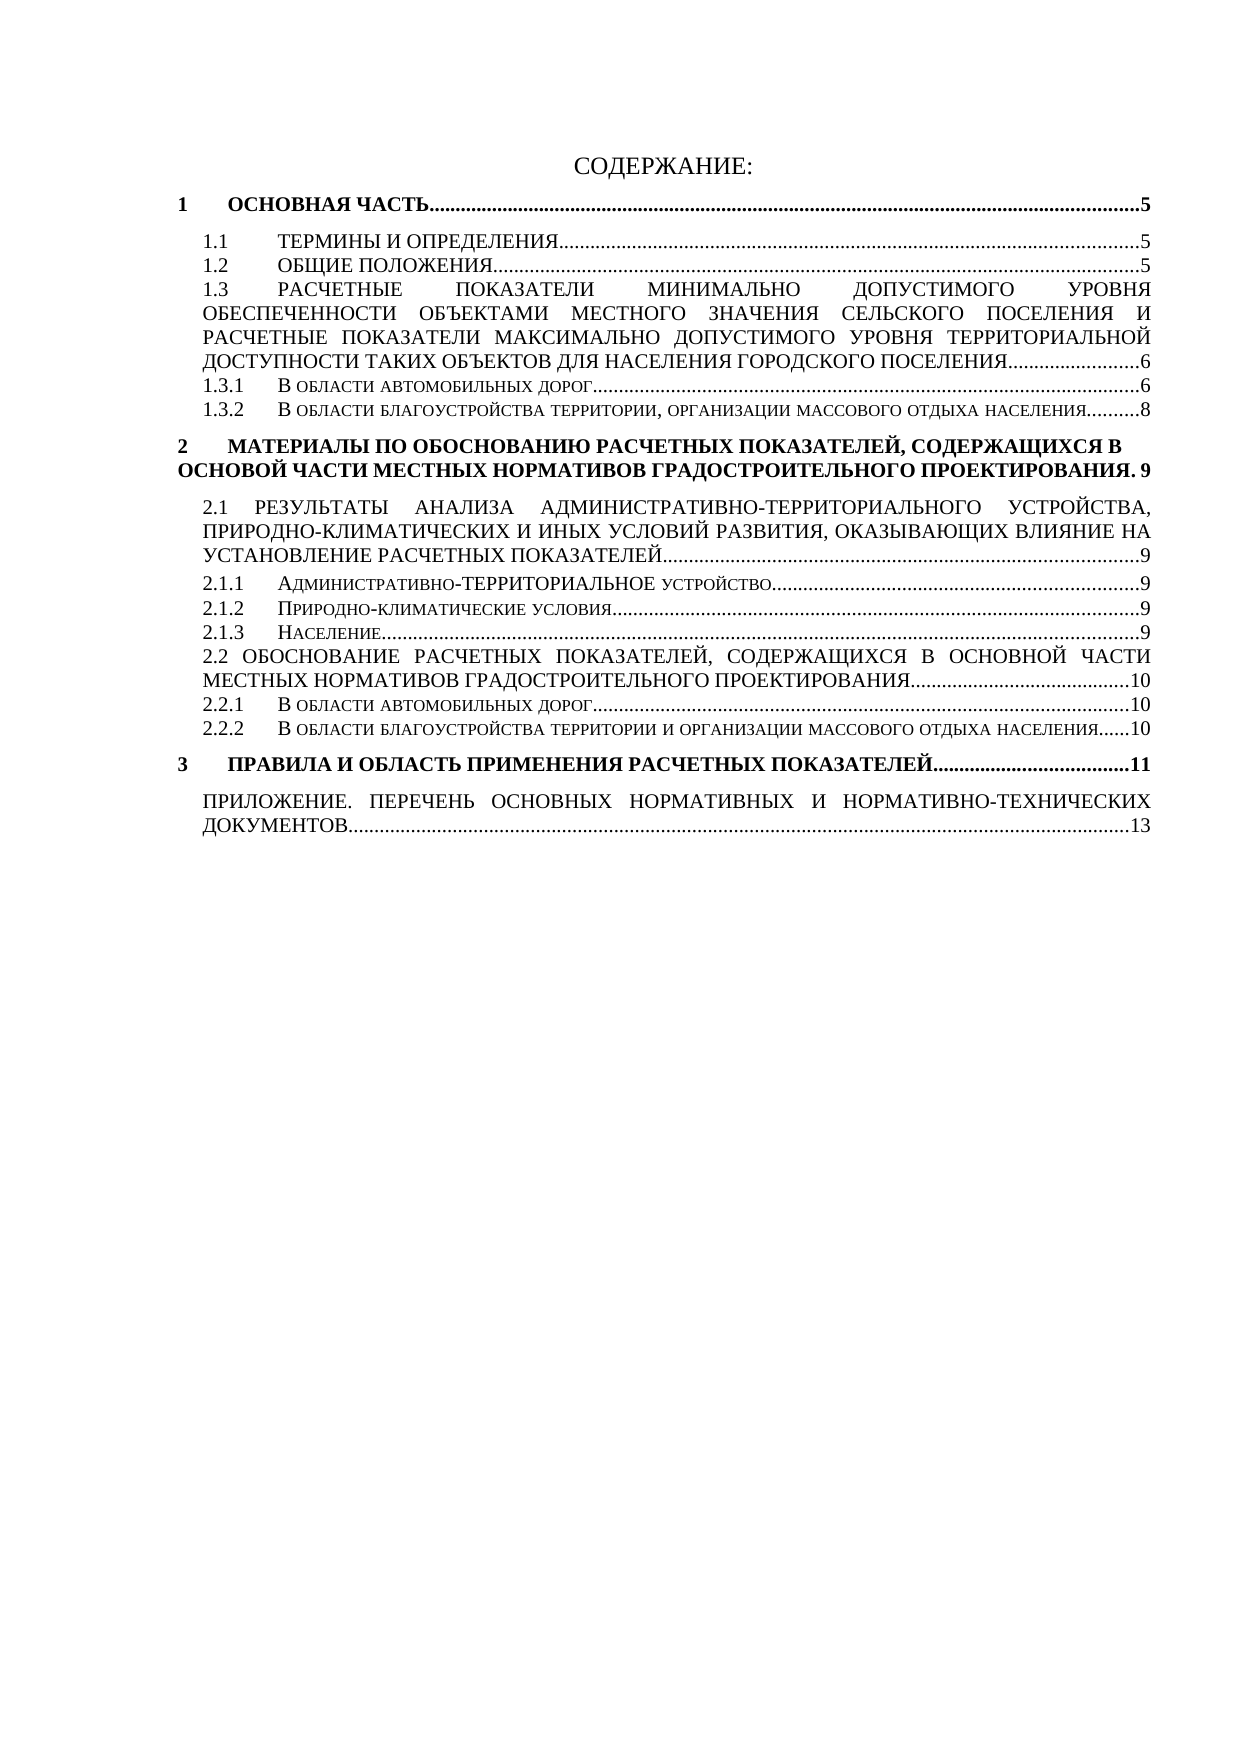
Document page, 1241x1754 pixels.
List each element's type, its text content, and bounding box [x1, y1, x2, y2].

text 2.2 ОБОСНОВАНИЕ РАСЧЕТНЫХ ПОКАЗАТЕЛЕЙ, СОДЕРЖАЩИХСЯ В ОСНОВНОЙ ЧАСТИ МЕСТНЫХ НОРМАТИВОВ ГРАДОСТРОИТЕЛЬНОГО ПРОЕКТИРОВАНИЯ 10 [202, 644, 1152, 692]
text 2.1 РЕЗУЛЬТАТЫ АНАЛИЗА АДМИНИСТРАТИВНО-ТЕРРИТОРИАЛЬНОГО УСТРОЙСТВА, ПРИРОДНО-КЛИМАТИЧЕСКИХ И ИНЫХ УСЛОВИЙ РАЗВИТИЯ, ОКАЗЫВАЮЩИХ ВЛИЯНИЕ НА УСТАНОВЛЕНИЕ РАСЧЕТНЫХ ПОКАЗАТЕЛЕЙ 9 [202, 494, 1152, 567]
text 1.3.2 В области благоустройства территории, организации массового отдыха населения 8 [202, 397, 1152, 421]
text ПРИЛОЖЕНИЕ. ПЕРЕЧЕНЬ ОСНОВНЫХ НОРМАТИВНЫХ И НОРМАТИВНО-ТЕХНИЧЕСКИХ ДОКУМЕНТОВ 13 [202, 789, 1152, 837]
text 1.3 РАСЧЕТНЫЕ ПОКАЗАТЕЛИ МИНИМАЛЬНО ДОПУСТИМОГО УРОВНЯ ОБЕСПЕЧЕННОСТИ ОБЪЕКТАМИ МЕСТНОГО ЗНАЧЕНИЯ СЕЛЬСКОГО ПОСЕЛЕНИЯ И РАСЧЕТНЫЕ ПОКАЗАТЕЛИ МАКСИМАЛЬНО ДОПУСТИМОГО УРОВНЯ ТЕРРИТОРИАЛЬНОЙ ДОСТУПНОСТИ ТАКИХ ОБЪЕКТОВ ДЛЯ НАСЕЛЕНИЯ ГОРОДСКОГО ПОСЕЛЕНИЯ 6 [202, 277, 1152, 373]
text 2.2.2 В области благоустройства территории и организации массового отдыха населения 10 [202, 716, 1152, 740]
text 3 ПРАВИЛА И ОБЛАСТЬ ПРИМЕНЕНИЯ РАСЧЕТНЫХ ПОКАЗАТЕЛЕЙ 11 [177, 752, 1152, 776]
text 1.3.1 В области автомобильных дорог 6 [202, 373, 1152, 397]
text 2.1.2 Природно-климатические условия 9 [202, 596, 1152, 619]
text 1.1 ТЕРМИНЫ И ОПРЕДЕЛЕНИЯ 5 [202, 229, 1152, 253]
text 2.1.3 Население 9 [202, 619, 1152, 644]
text 2.2.1 В области автомобильных дорог 10 [202, 692, 1152, 716]
text СОДЕРЖАНИЕ: [175, 151, 1152, 180]
text 1.2 ОБЩИЕ ПОЛОЖЕНИЯ 5 [202, 253, 1152, 277]
text 1 ОСНОВНАЯ ЧАСТЬ 5 [177, 192, 1152, 216]
text 2.1.1 Административно-территориальное устройство 9 [202, 567, 1152, 596]
text 2 МАТЕРИАЛЫ ПО ОБОСНОВАНИЮ РАСЧЕТНЫХ ПОКАЗАТЕЛЕЙ, СОДЕРЖАЩИХСЯ В ОСНОВОЙ ЧАСТИ местных НОРМАТИВОВ ГРАДОСТРОИТЕЛЬНОГО ПРОЕКТИРОВАНИЯ 9 [177, 434, 1152, 482]
